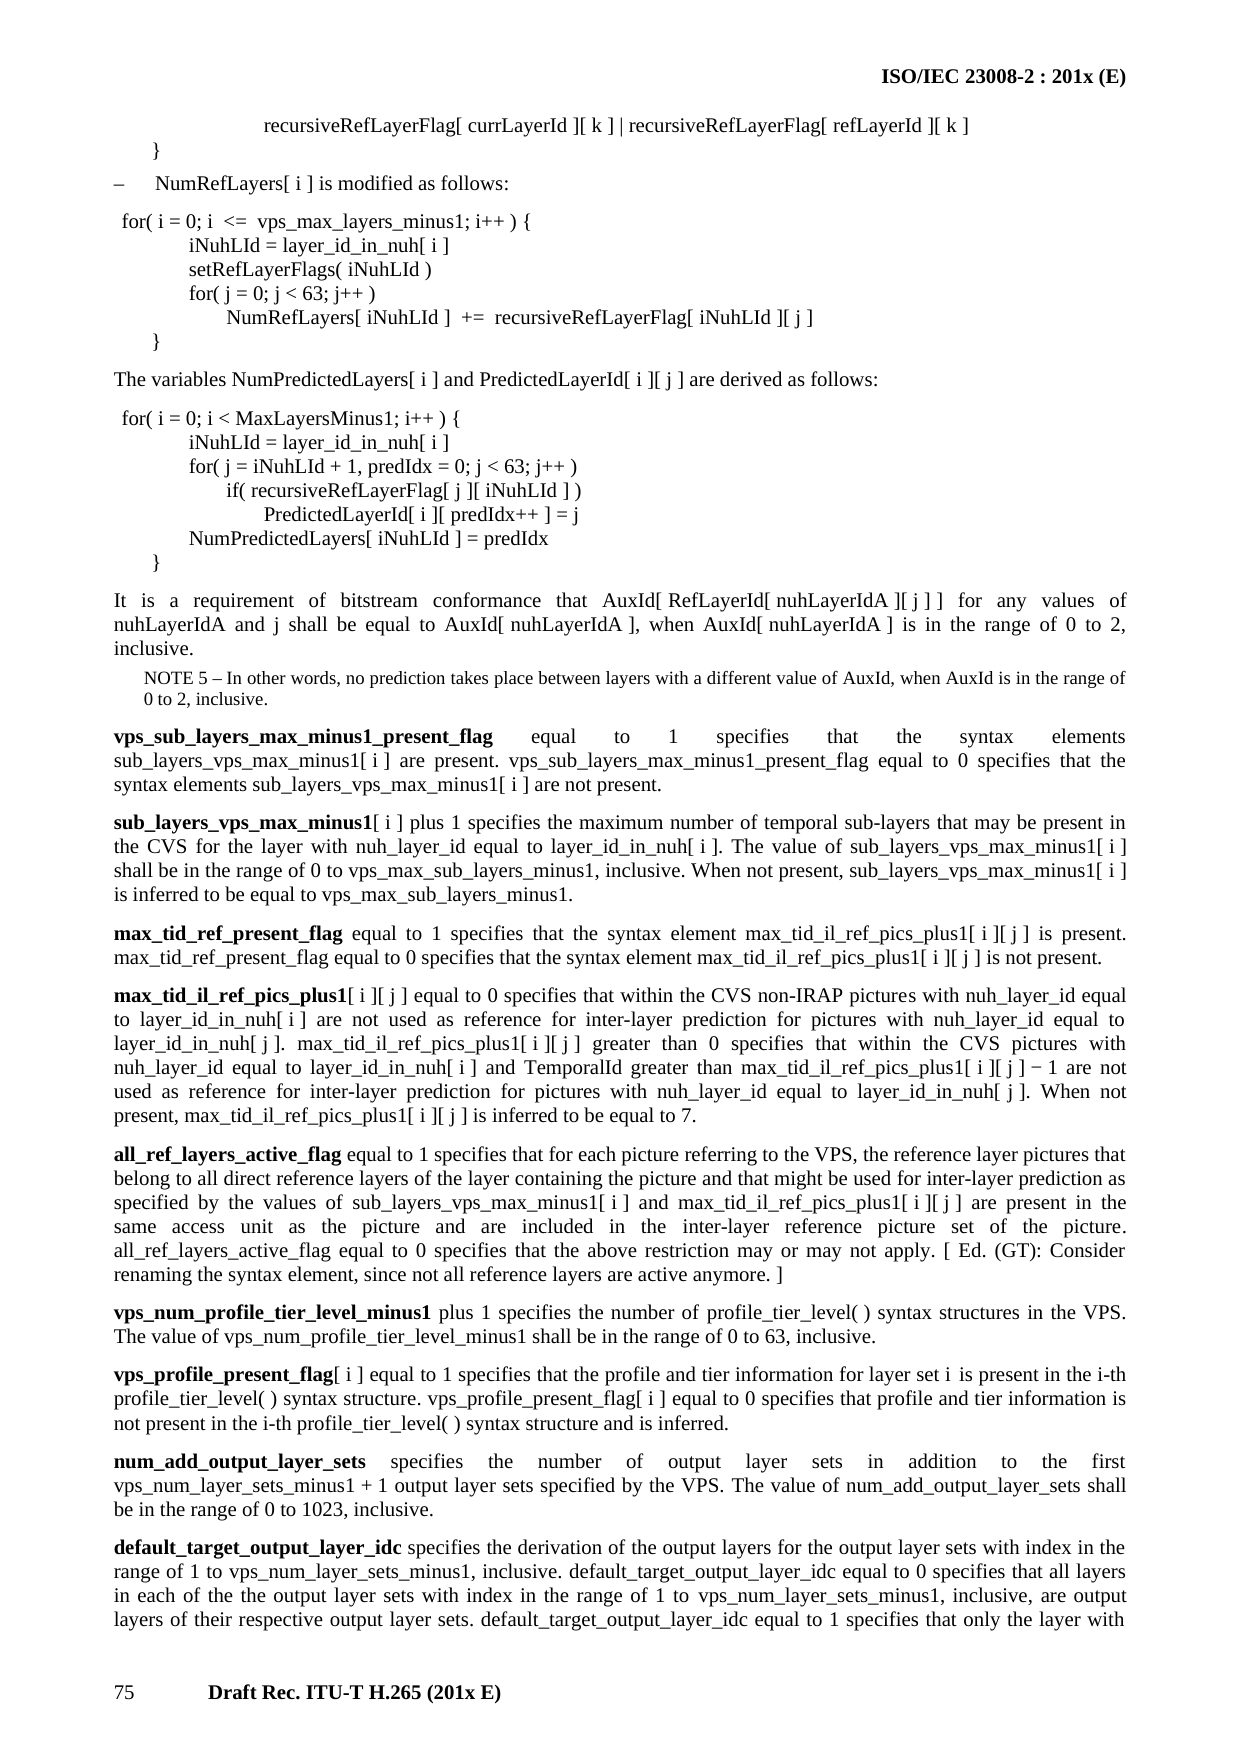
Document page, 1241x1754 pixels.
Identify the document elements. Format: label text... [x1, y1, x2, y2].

text vps_profile_present_flag[ i ] equal to 1 specifies that the profile and tier information for layer set i is present in the i-th profile_tier_level( ) syntax structure. vps_profile_present_flag[ i ] equal to 0 specifies that profile and tier information is not present in the i-th profile_tier_level( ) syntax structure and is inferred. [113, 1362, 1127, 1434]
text max_tid_ref_present_flag equal to 1 specifies that the syntax element max_tid_il_ref_pics_plus1[ i ][ j ] is present. max_tid_ref_present_flag equal to 0 specifies that the syntax element max_tid_il_ref_pics_plus1[ i ][ j ] is not present. [113, 921, 1127, 969]
text vps_num_profile_tier_level_minus1 plus 1 specifies the number of profile_tier_level( ) syntax structures in the VPS. The value of vps_num_profile_tier_level_minus1 shall be in the range of 0 to 63, inclusive. [113, 1300, 1127, 1348]
text vps_sub_layers_max_minus1_present_flag equal to 1 specifies that the syntax elements sub_layers_vps_max_minus1[ i ] are present. vps_sub_layers_max_minus1_present_flag equal to 0 specifies that the syntax elements sub_layers_vps_max_minus1[ i ] are not present. [113, 724, 1127, 796]
text for( i = 0; i < MaxLayersMinus1; i++ ) { iNuhLId = layer_id_in_nuh[ i ] for( j = iNuhLId + 1, predIdx = 0; j < 63; j++ ) if( recursiveRefLayerFlag[ j ][ iNuhLId ] ) PredictedLayerId[ i ][ predIdx++ ] = j NumPredictedLayers[ iNuhLId ] = predIdx } [121, 406, 1127, 574]
text for( i = 0; i <= vps_max_layers_minus1; i++ ) { iNuhLId = layer_id_in_nuh[ i ] setRefLayerFlags( iNuhLId ) for( j = 0; j < 63; j++ ) NumRefLayers[ iNuhLId ] += recursiveRefLayerFlag[ iNuhLId ][ j ] } [121, 209, 1127, 353]
text The variables NumPredictedLayers[ i ] and PredictedLayerId[ i ][ j ] are derived as follows: [113, 367, 1127, 391]
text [113, 1535, 1127, 1631]
text num_add_output_layer_sets specifies the number of output layer sets in addition to the first vps_num_layer_sets_minus1 + 1 output layer sets specified by the VPS. The value of num_add_output_layer_sets shall be in the range of 0 to 1023, inclusive. [113, 1449, 1127, 1521]
text all_ref_layers_active_flag equal to 1 specifies that for each picture referring to the VPS, the reference layer pictures that belong to all direct reference layers of the layer containing the picture and that might be used for inter-layer prediction as specified by the values of sub_layers_vps_max_minus1[ i ] and max_tid_il_ref_pics_plus1[ i ][ j ] are present in the same access unit as the picture and are included in the inter-layer reference picture set of the picture. all_ref_layers_active_flag equal to 0 specifies that the above restriction may or may not apply. [ Ed. (GT): Consider renaming the syntax element, since not all reference layers are active anymore. ] [113, 1141, 1127, 1286]
text NOTE 5 – In other words, no prediction takes place between layers with a different value of AuxId, when AuxId is in the range of 0 to 2, inclusive. [143, 667, 1127, 710]
text max_tid_il_ref_pics_plus1[ i ][ j ] equal to 0 specifies that within the CVS non-IRAP pictures with nuh_layer_id equal to layer_id_in_nuh[ i ] are not used as reference for inter-layer prediction for pictures with nuh_layer_id equal to layer_id_in_nuh[ j ]. max_tid_il_ref_pics_plus1[ i ][ j ] greater than 0 specifies that within the CVS pictures with nuh_layer_id equal to layer_id_in_nuh[ i ] and TemporalId greater than max_tid_il_ref_pics_plus1[ i ][ j ] − 1 are not used as reference for inter-layer prediction for pictures with nuh_layer_id equal to layer_id_in_nuh[ j ]. When not present, max_tid_il_ref_pics_plus1[ i ][ j ] is inferred to be equal to 7. [113, 983, 1127, 1127]
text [121, 113, 1127, 162]
text – NumRefLayers[ i ] is modified as follows: [113, 171, 1127, 194]
text sub_layers_vps_max_minus1[ i ] plus 1 specifies the maximum number of temporal sub-layers that may be present in the CVS for the layer with nuh_layer_id equal to layer_id_in_nuh[ i ]. The value of sub_layers_vps_max_minus1[ i ] shall be in the range of 0 to vps_max_sub_layers_minus1, inclusive. When not present, sub_layers_vps_max_minus1[ i ] is inferred to be equal to vps_max_sub_layers_minus1. [113, 810, 1127, 906]
text It is a requirement of bitstream conformance that AuxId[ RefLayerId[ nuhLayerIdA ][ j ] ] for any values of nuhLayerIdA and j shall be equal to AuxId[ nuhLayerIdA ], when AuxId[ nuhLayerIdA ] is in the range of 0 to 2, inclusive. [113, 588, 1127, 660]
